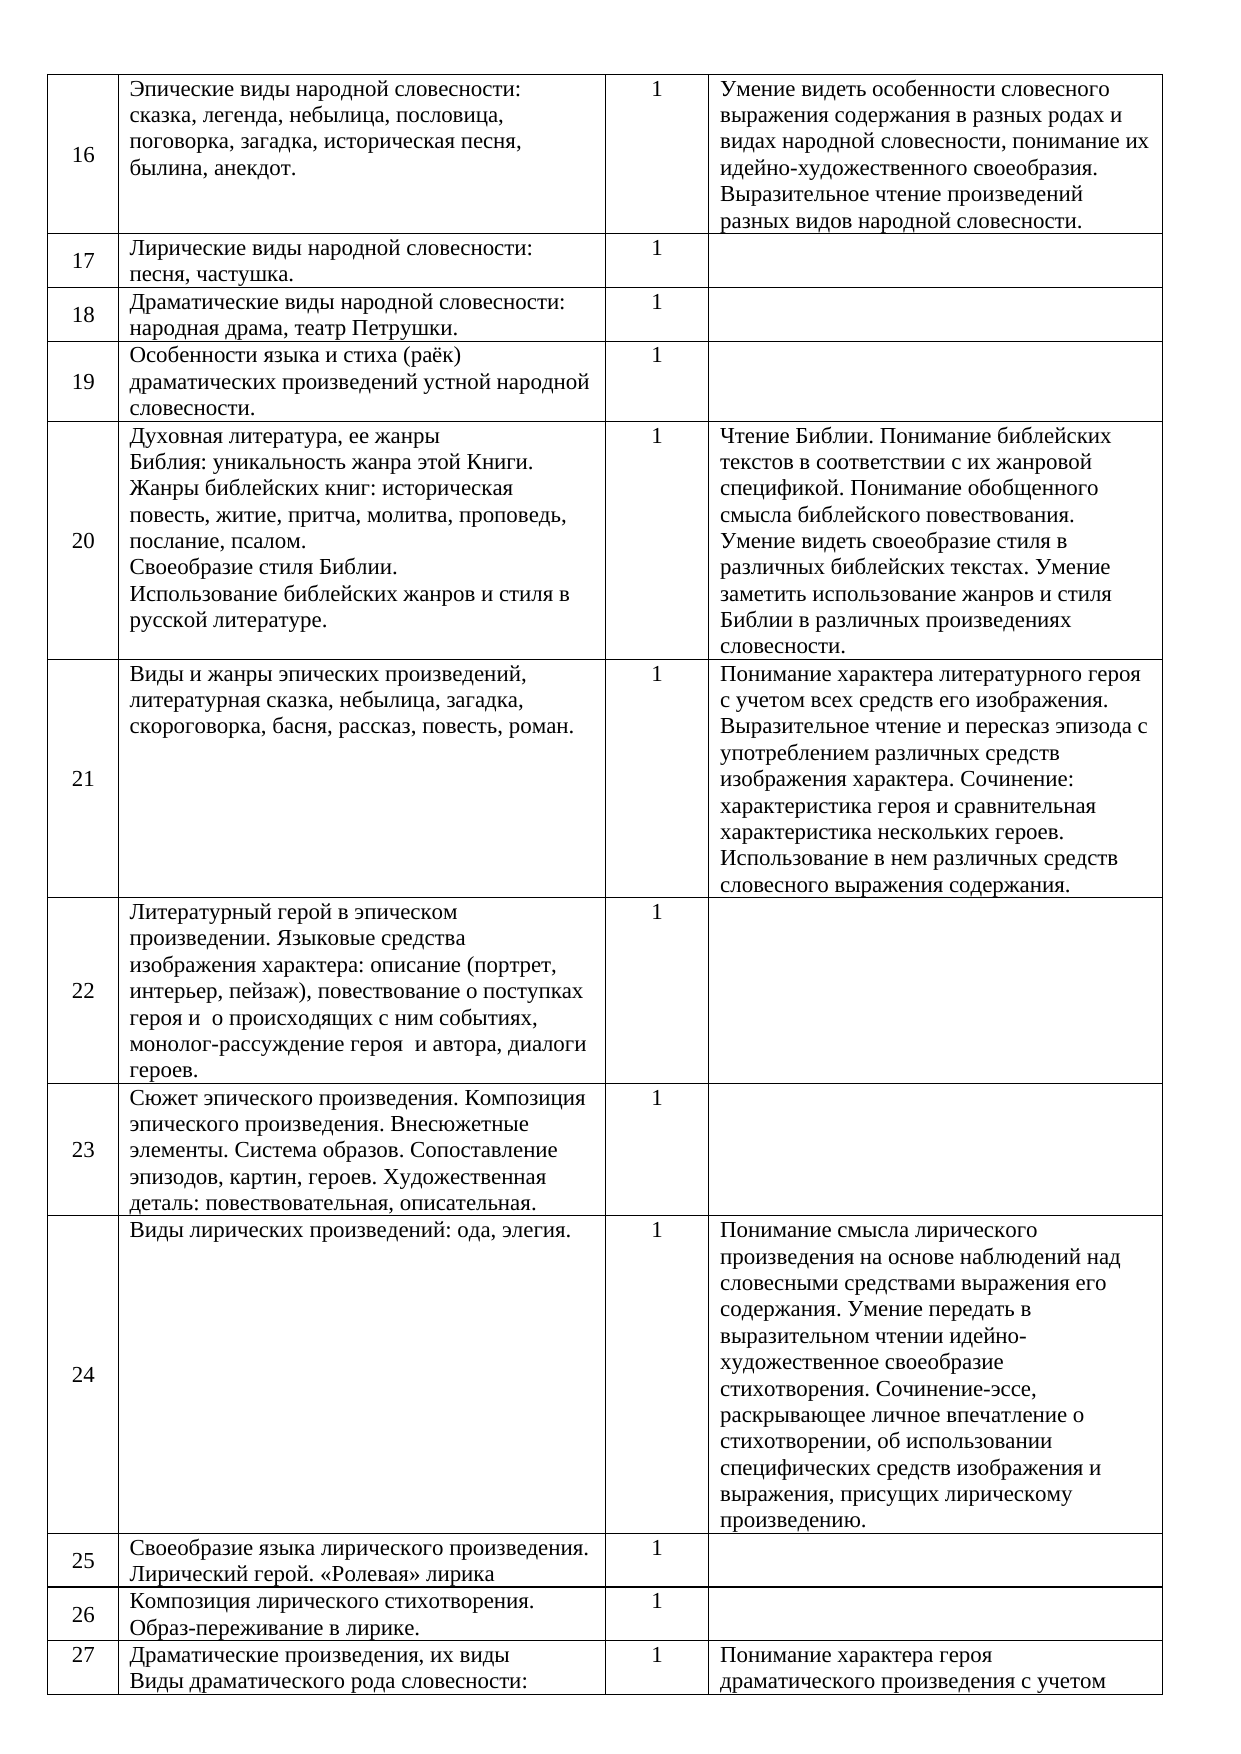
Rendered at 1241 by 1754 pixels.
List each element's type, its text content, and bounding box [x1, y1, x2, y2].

table_cell 1 [606, 234, 708, 287]
table_cell 21 [48, 660, 118, 897]
table_cell Литературный герой в эпическом произведении. Языковые средства изображения характера: описание (портрет, интерьер, пейзаж), повествование о поступках героя и о происходящих с ним событиях, монолог-рассуждение героя и автора, диалоги героев. [119, 898, 605, 1083]
table_cell [709, 234, 1162, 287]
table_cell Эпические виды народной словесности: сказка, легенда, небылица, пословица, поговорка, загадка, историческая песня, былина, анекдот. [119, 75, 605, 233]
table_cell Духовная литература, ее жанры Библия: уникальность жанра этой Книги. Жанры библейских книг: историческая повесть, житие, притча, молитва, проповедь, послание, псалом. Своеобразие стиля Библии. Использование библейских жанров и стиля в русской литературе. [119, 422, 605, 659]
table_cell 1 [606, 1588, 708, 1640]
table_cell Понимание характера литературного героя с учетом всех средств его изображения. Выразительное чтение и пересказ эпизода с употреблением различных средств изображения характера. Сочинение: характеристика героя и сравнительная характеристика нескольких героев. Использование в нем различных средств словесного выражения содержания. [709, 660, 1162, 897]
table_cell 24 [48, 1216, 118, 1533]
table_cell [119, 1641, 605, 1694]
table_cell [709, 1534, 1162, 1586]
table_cell 1 [606, 660, 708, 897]
table_cell [709, 1084, 1162, 1215]
table_cell 1 [606, 1641, 708, 1694]
table_cell Чтение Библии. Понимание библейских текстов в соответствии с их жанровой спецификой. Понимание обобщенного смысла библейского повествования. Умение видеть своеобразие стиля в различных библейских текстах. Умение заметить использование жанров и стиля Библии в различных произведениях словесности. [709, 422, 1162, 659]
table_cell Умение видеть особенности словесного выражения содержания в разных родах и видах народной словесности, понимание их идейно-художественного своеобразия. Выразительное чтение произведений разных видов народной словесности. [709, 75, 1162, 233]
table_cell 1 [606, 1084, 708, 1215]
table_cell 1 [606, 898, 708, 1083]
table_cell Композиция лирического стихотворения. Образ-переживание в лирике. [119, 1588, 605, 1640]
table_cell Драматические виды народной словесности: народная драма, театр Петрушки. [119, 288, 605, 341]
table_cell 16 [48, 75, 118, 233]
table_cell 20 [48, 422, 118, 659]
table_cell Сюжет эпического произведения. Композиция эпического произведения. Внесюжетные элементы. Система образов. Сопоставление эпизодов, картин, героев. Художественная деталь: повествовательная, описательная. [119, 1084, 605, 1215]
table_cell Лирические виды народной словесности: песня, частушка. [119, 234, 605, 287]
table_cell Своеобразие языка лирического произведения. Лирический герой. «Ролевая» лирика [119, 1534, 605, 1586]
table_cell 23 [48, 1084, 118, 1215]
table_cell [709, 898, 1162, 1083]
table_cell 1 [606, 288, 708, 341]
table_cell 1 [606, 1534, 708, 1586]
table_cell [709, 288, 1162, 341]
table_cell 25 [48, 1534, 118, 1586]
table_cell 1 [606, 1216, 708, 1533]
table_cell Виды и жанры эпических произведений, литературная сказка, небылица, загадка, скороговорка, басня, рассказ, повесть, роман. [119, 660, 605, 897]
table_cell Особенности языка и стиха (раёк) драматических произведений устной народной словесности. [119, 342, 605, 421]
table_cell Виды лирических произведений: ода, элегия. [119, 1216, 605, 1533]
table_cell 1 [606, 75, 708, 233]
table_cell 18 [48, 288, 118, 341]
table_cell Понимание смысла лирического произведения на основе наблюдений над словесными средствами выражения его содержания. Умение передать в выразительном чтении идейно-художественное своеобразие стихотворения. Сочинение-эссе, раскрывающее личное впечатление о стихотворении, об использовании специфических средств изображения и выражения, присущих лирическому произведению. [709, 1216, 1162, 1533]
table_cell 19 [48, 342, 118, 421]
table_cell 26 [48, 1588, 118, 1640]
table_cell 17 [48, 234, 118, 287]
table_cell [709, 1641, 1162, 1694]
table_cell 27 [48, 1641, 118, 1694]
table_cell 1 [606, 422, 708, 659]
table_cell [709, 342, 1162, 421]
table_cell 22 [48, 898, 118, 1083]
table_cell 1 [606, 342, 708, 421]
table_cell [709, 1588, 1162, 1640]
